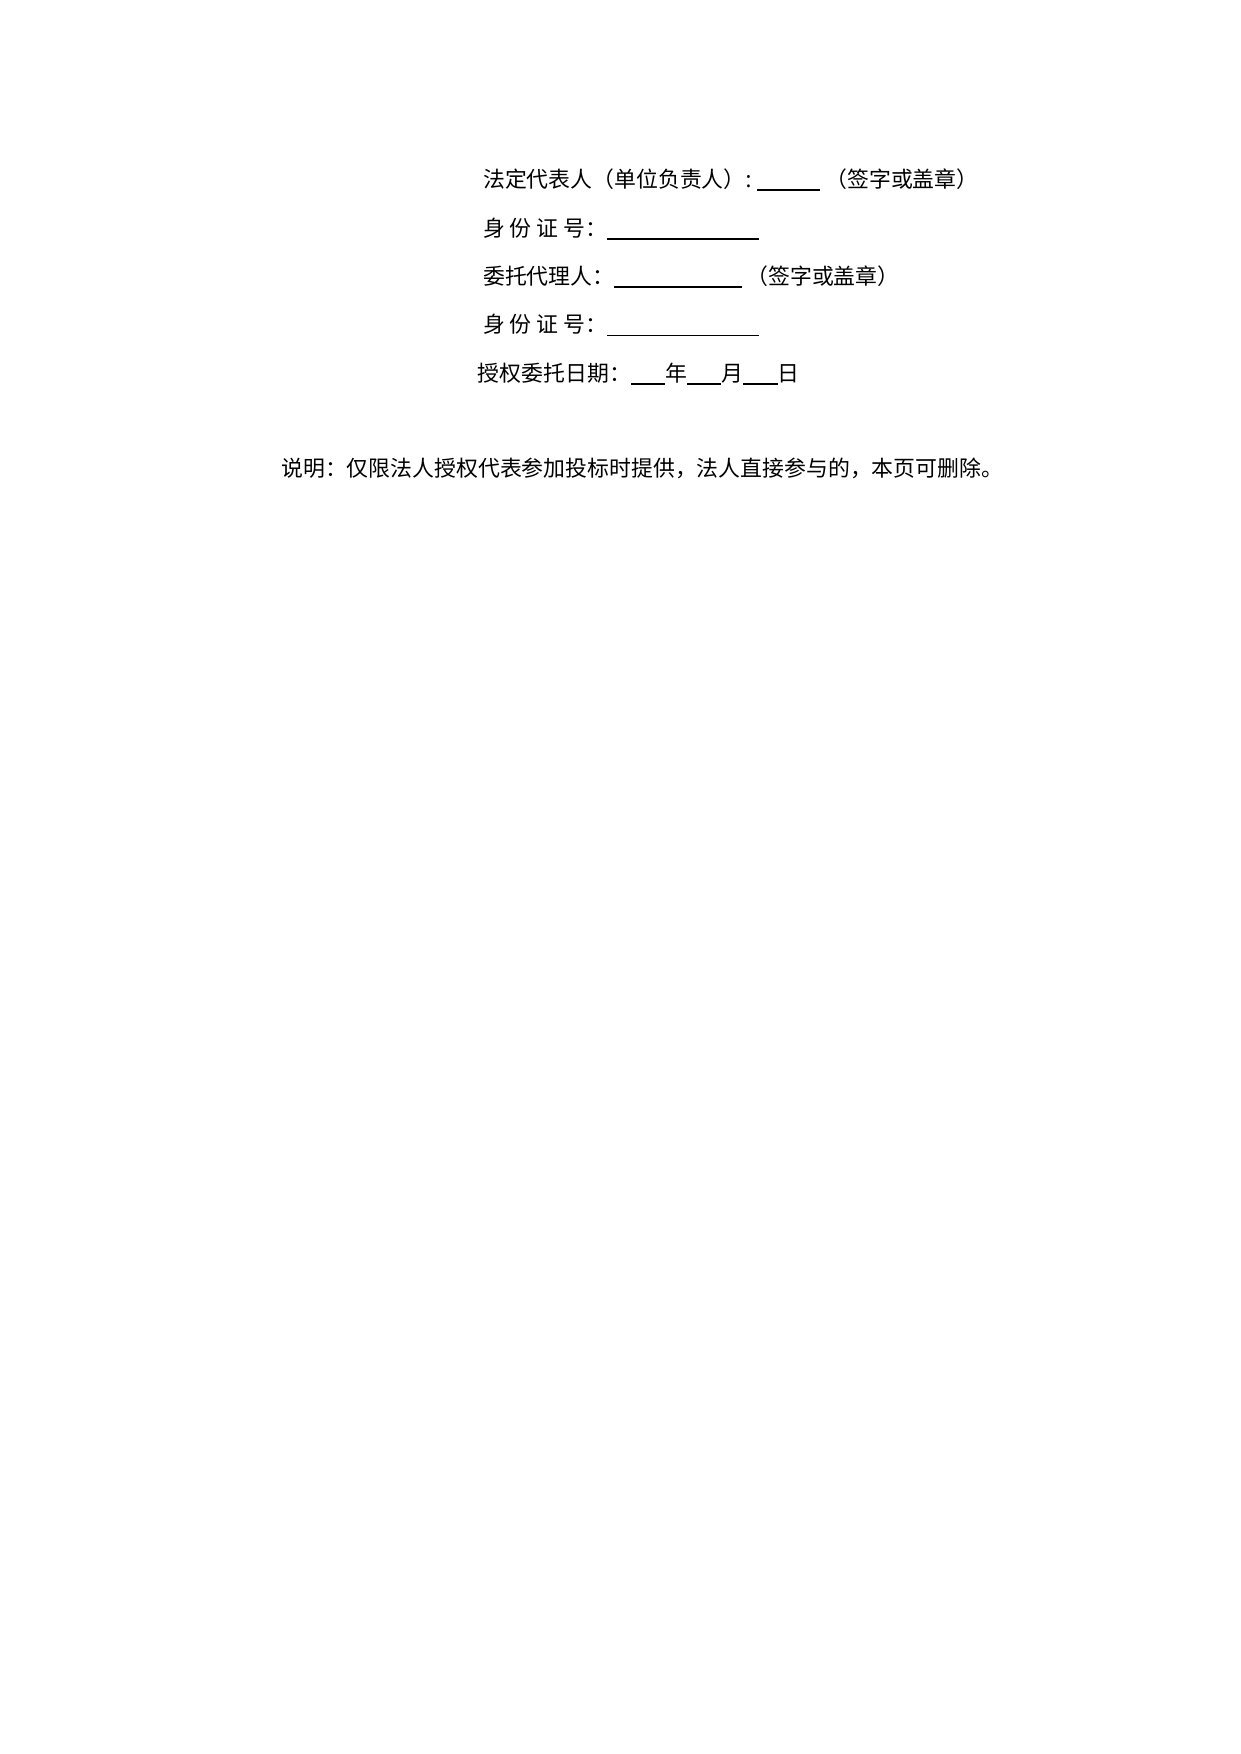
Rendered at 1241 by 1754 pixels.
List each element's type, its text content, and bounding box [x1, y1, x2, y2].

text 身 份 证 号： [187, 307, 1053, 339]
text 身 份 证 号： [187, 210, 1053, 243]
text 授权委托日期： 年 月 日 [187, 355, 1053, 388]
text 说明：仅限法人授权代表参加投标时提供，法人直接参与的，本页可删除。3.3自然人授权委托书 (适用于自然人投标) [187, 451, 1053, 483]
text 法定代表人（单位负责人）: （签字或盖章） [187, 162, 1053, 194]
text 委托代理人： （签字或盖章） [187, 259, 1053, 291]
